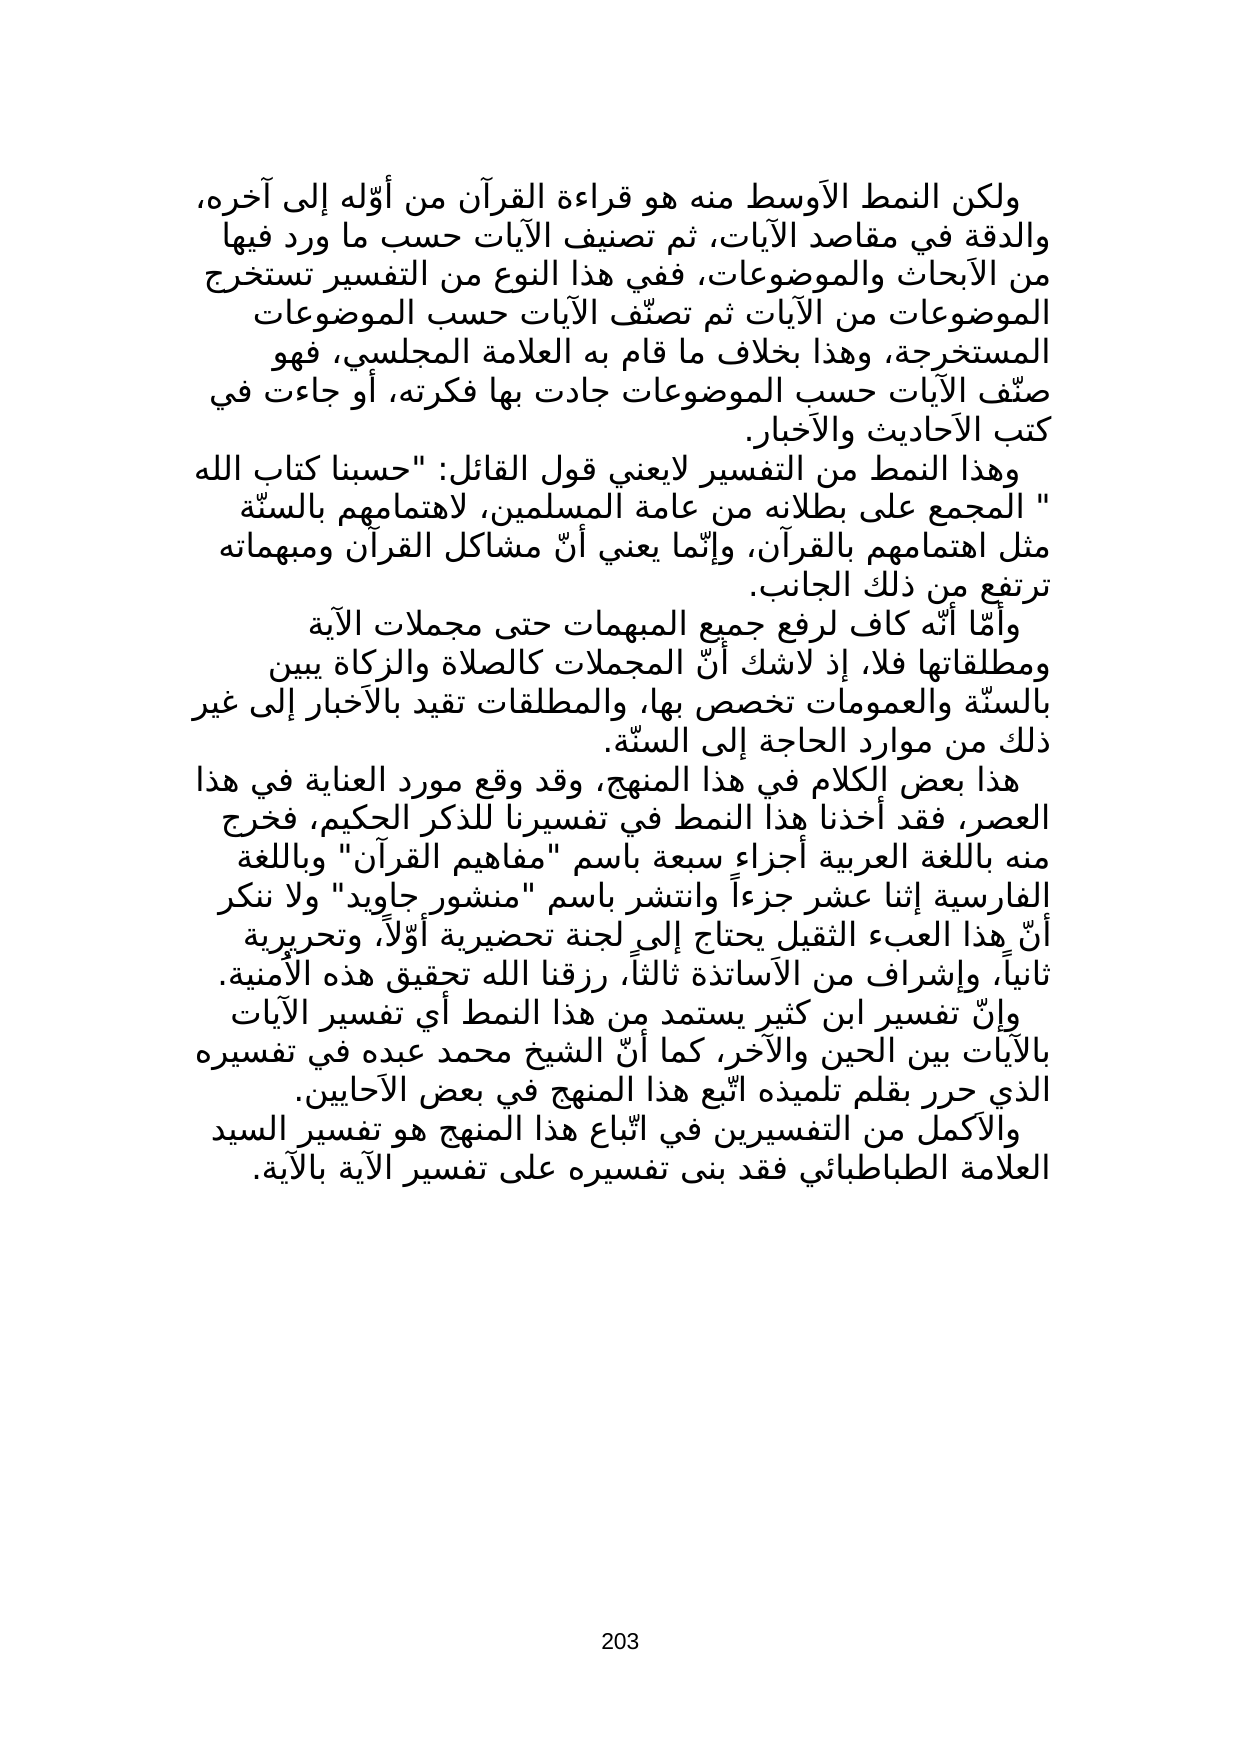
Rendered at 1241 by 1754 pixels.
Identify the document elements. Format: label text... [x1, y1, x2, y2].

text ولكن النمط الاَوسط منه هو قراءة القرآن من أوّله إلى آخره، والدقة في مقاصد الآيات، ثم تصنيف الآيات حسب ما ورد فيها من الاَبحاث والموضوعات، ففي هذا النوع من التفسير تستخرج الموضوعات من الآيات ثم تصنّف الآيات حسب الموضوعات المستخرجة، وهذا بخلاف ما قام به العلامة المجلسي، فهو صنّف الآيات حسب الموضوعات جادت بها فكرته، أو جاءت في كتب الاَحاديث والاَخبار. [189, 177, 1051, 449]
text وهذا النمط من التفسير لايعني قول القائل: "حسبنا كتاب الله " المجمع على بطلانه من عامة المسلمين، لاهتمامهم بالسنّة مثل اهتمامهم بالقرآن، وإنّما يعني أنّ مشاكل القرآن ومبهماته ترتفع من ذلك الجانب. [189, 449, 1051, 604]
text وإنّ تفسير ابن كثير يستمد من هذا النمط أي تفسير الآيات بالآيات بين الحين والآخر، كما أنّ الشيخ محمد عبده في تفسيره الذي حرر بقلم تلميذه اتّبع هذا المنهج في بعض الاَحايين. [189, 993, 1051, 1110]
text وأمّا أنّه كاف لرفع جميع المبهمات حتى مجملات الآية ومطلقاتها فلا، إذ لاشك أنّ المجملات كالصلاة والزكاة يبين بالسنّة والعمومات تخصص بها، والمطلقات تقيد بالاَخبار إلى غير ذلك من موارد الحاجة إلى السنّة. [189, 604, 1051, 760]
text والاَكمل من التفسيرين في اتّباع هذا المنهج هو تفسير السيد العلامة الطباطبائي فقد بنى تفسيره على تفسير الآية بالآية. [189, 1110, 1051, 1187]
text هذا بعض الكلام في هذا المنهج، وقد وقع مورد العناية في هذا العصر، فقد أخذنا هذا النمط في تفسيرنا للذكر الحكيم، فخرج منه باللغة العربية أجزاء سبعة باسم "مفاهيم القرآن" وباللغة الفارسية إثنا عشر جزءاً وانتشر باسم "منشور جاويد" ولا ننكر أنّ هذا العبء الثقيل يحتاج إلى لجنة تحضيرية أوّلاً، وتحريرية ثانياً، وإشراف من الاَساتذة ثالثاً، رزقنا الله تحقيق هذه الاَُمنية. [189, 760, 1051, 993]
